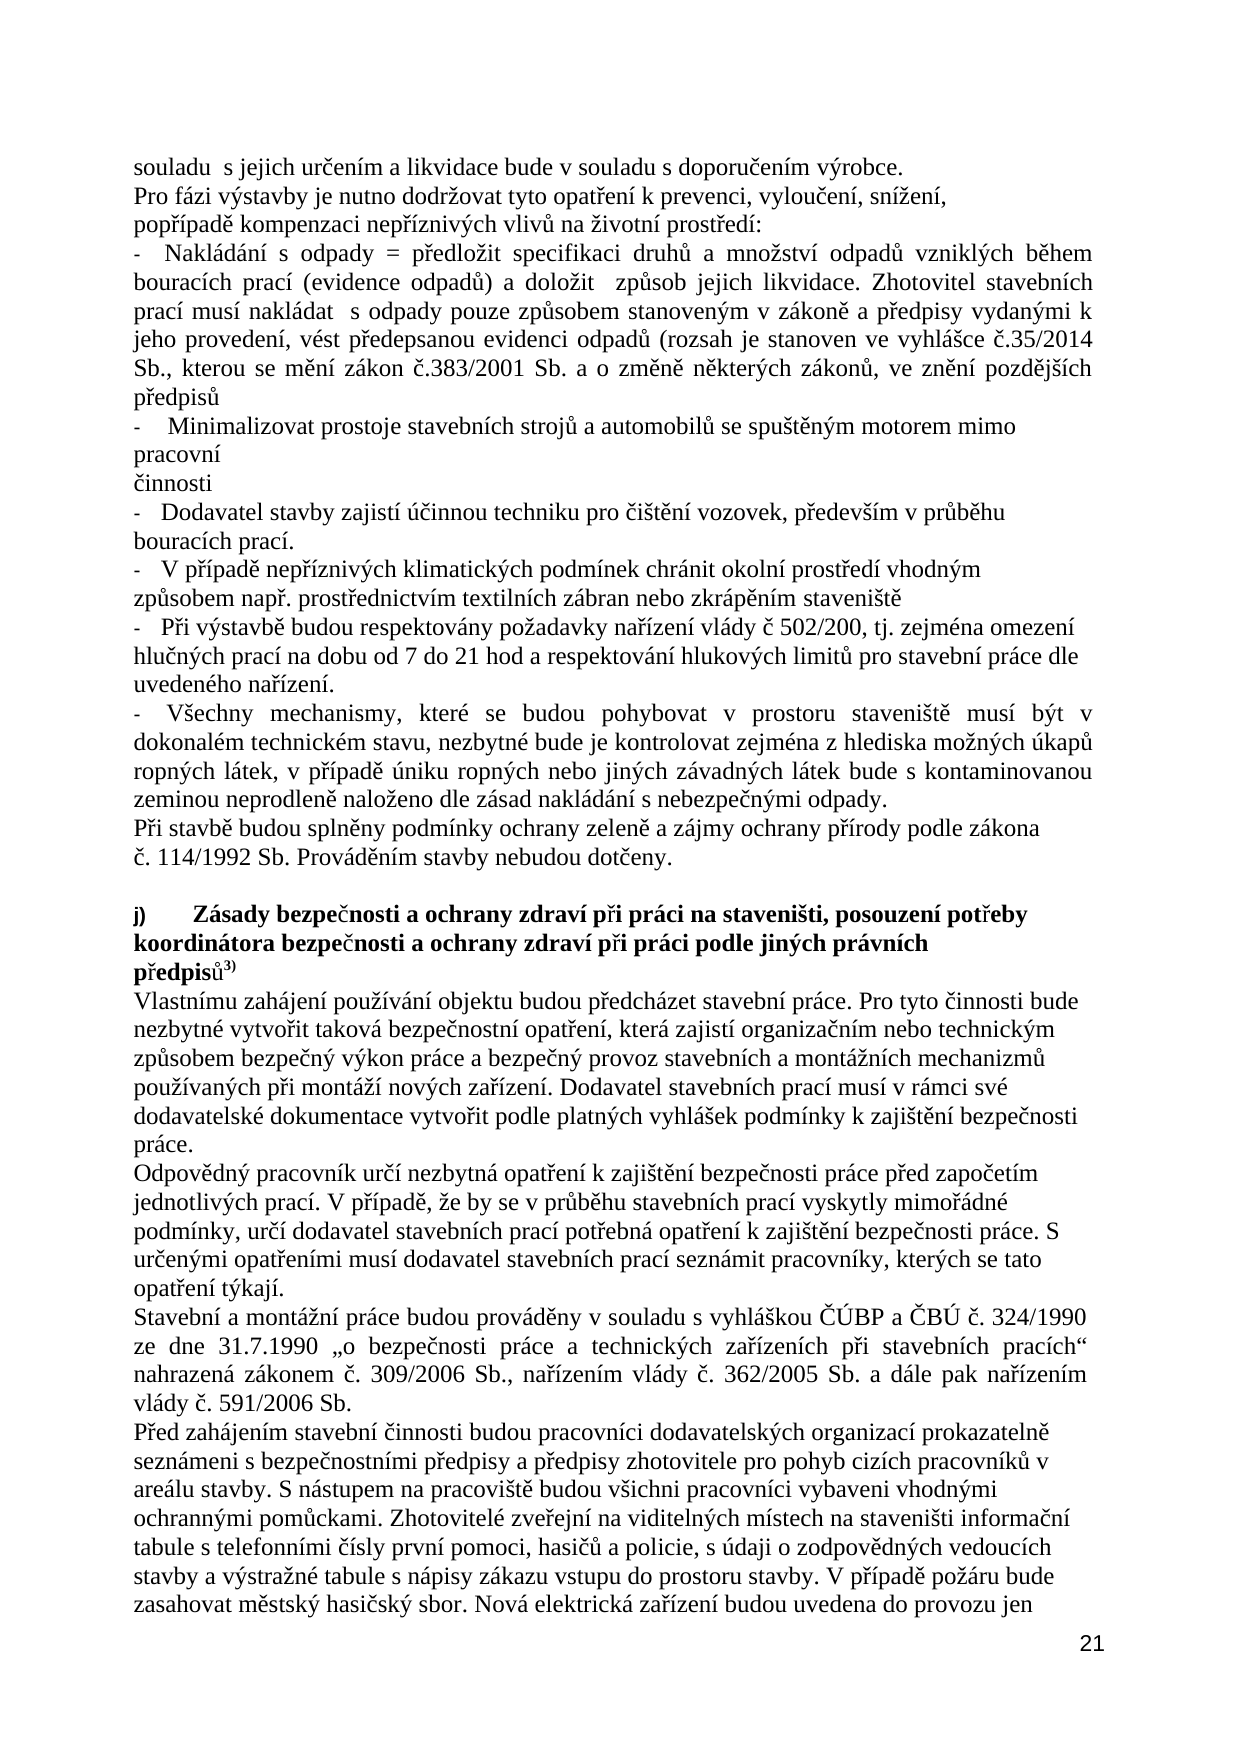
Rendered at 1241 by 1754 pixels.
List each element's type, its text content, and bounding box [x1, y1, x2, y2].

list Při výstavbě budou respektovány požadavky nařízení vlády č 502/200, tj. zejména omezení hlučných prací na dobu od 7 do 21 hod a respektování hlukových limitů pro stavební práce dle uvedeného nařízení. [133, 612, 1105, 698]
text činnosti [133, 468, 1105, 497]
text Stavební a montážní práce budou prováděny v souladu s vyhláškou ČÚBP a ČBÚ č. 324/1990 ze dne 31.7.1990 „o bezpečnosti práce a technických zařízeních při stavebních pracích“ nahrazená zákonem č. 309/2006 Sb., nařízením vlády č. 362/2005 Sb. a dále pak nařízením vlády č. 591/2006 Sb. [133, 1302, 1088, 1417]
list Všechny mechanismy, které se budou pohybovat v prostoru staveniště musí být v dokonalém technickém stavu, nezbytné bude je kontrolovat zejména z hlediska možných úkapů ropných látek, v případě úniku ropných nebo jiných závadných látek bude s kontaminovanou zeminou neprodleně naloženo dle zásad nakládání s nebezpečnými odpady. [133, 698, 1093, 813]
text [133, 1417, 1092, 1618]
list V případě nepříznivých klimatických podmínek chránit okolní prostředí vhodným způsobem např. prostřednictvím textilních zábran nebo zkrápěním staveniště [133, 554, 1053, 612]
list Minimalizovat prostoje stavebních strojů a automobilů se spuštěným motorem mimo pracovní [133, 411, 1105, 468]
list Nakládání s odpady = předložit specifikaci druhů a množství odpadů vzniklých během bouracích prací (evidence odpadů) a doložit způsob jejich likvidace. Zhotovitel stavebních prací musí nakládat s odpady pouze způsobem stanoveným v zákoně a předpisy vydanými k jeho provedení, vést předepsanou evidenci odpadů (rozsah je stanoven ve vyhlášce č.35/2014 Sb., kterou se mění zákon č.383/2001 Sb. a o změně některých zákonů, ve znění pozdějších předpisů [133, 238, 1093, 411]
text Pro fázi výstavby je nutno dodržovat tyto opatření k prevenci, vyloučení, snížení, popřípadě kompenzaci nepříznivých vlivů na životní prostředí: [133, 181, 991, 238]
subtitle Zásady bezpečnosti a ochrany zdraví při práci na staveništi, posouzení potřeby koordinátora bezpečnosti a ochrany zdraví při práci podle jiných právních předpisů3) [133, 899, 1031, 986]
text Vlastnímu zahájení používání objektu budou předcházet stavební práce. Pro tyto činnosti bude nezbytné vytvořit taková bezpečnostní opatření, která zajistí organizačním nebo technickým způsobem bezpečný výkon práce a bezpečný provoz stavebních a montážních mechanizmů používaných při montáží nových zařízení. Dodavatel stavebních prací musí v rámci své dodavatelské dokumentace vytvořit podle platných vyhlášek podmínky k zajištění bezpečnosti práce. [133, 986, 1083, 1158]
text Při stavbě budou splněny podmínky ochrany zeleně a zájmy ochrany přírody podle zákona [133, 813, 1105, 842]
text Odpovědný pracovník určí nezbytná opatření k zajištění bezpečnosti práce před započetím jednotlivých prací. V případě, že by se v průběhu stavebních prací vyskytly mimořádné podmínky, určí dodavatel stavebních prací potřebná opatření k zajištění bezpečnosti práce. S určenými opatřeními musí dodavatel stavebních prací seznámit pracovníky, kterých se tato opatření týkají. [133, 1158, 1091, 1302]
list Dodavatel stavby zajistí účinnou techniku pro čištění vozovek, především v průběhu bouracích prací. [133, 497, 1105, 554]
text č. 114/1992 Sb. Prováděním stavby nebudou dotčeny. [133, 842, 1105, 871]
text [133, 152, 1077, 181]
